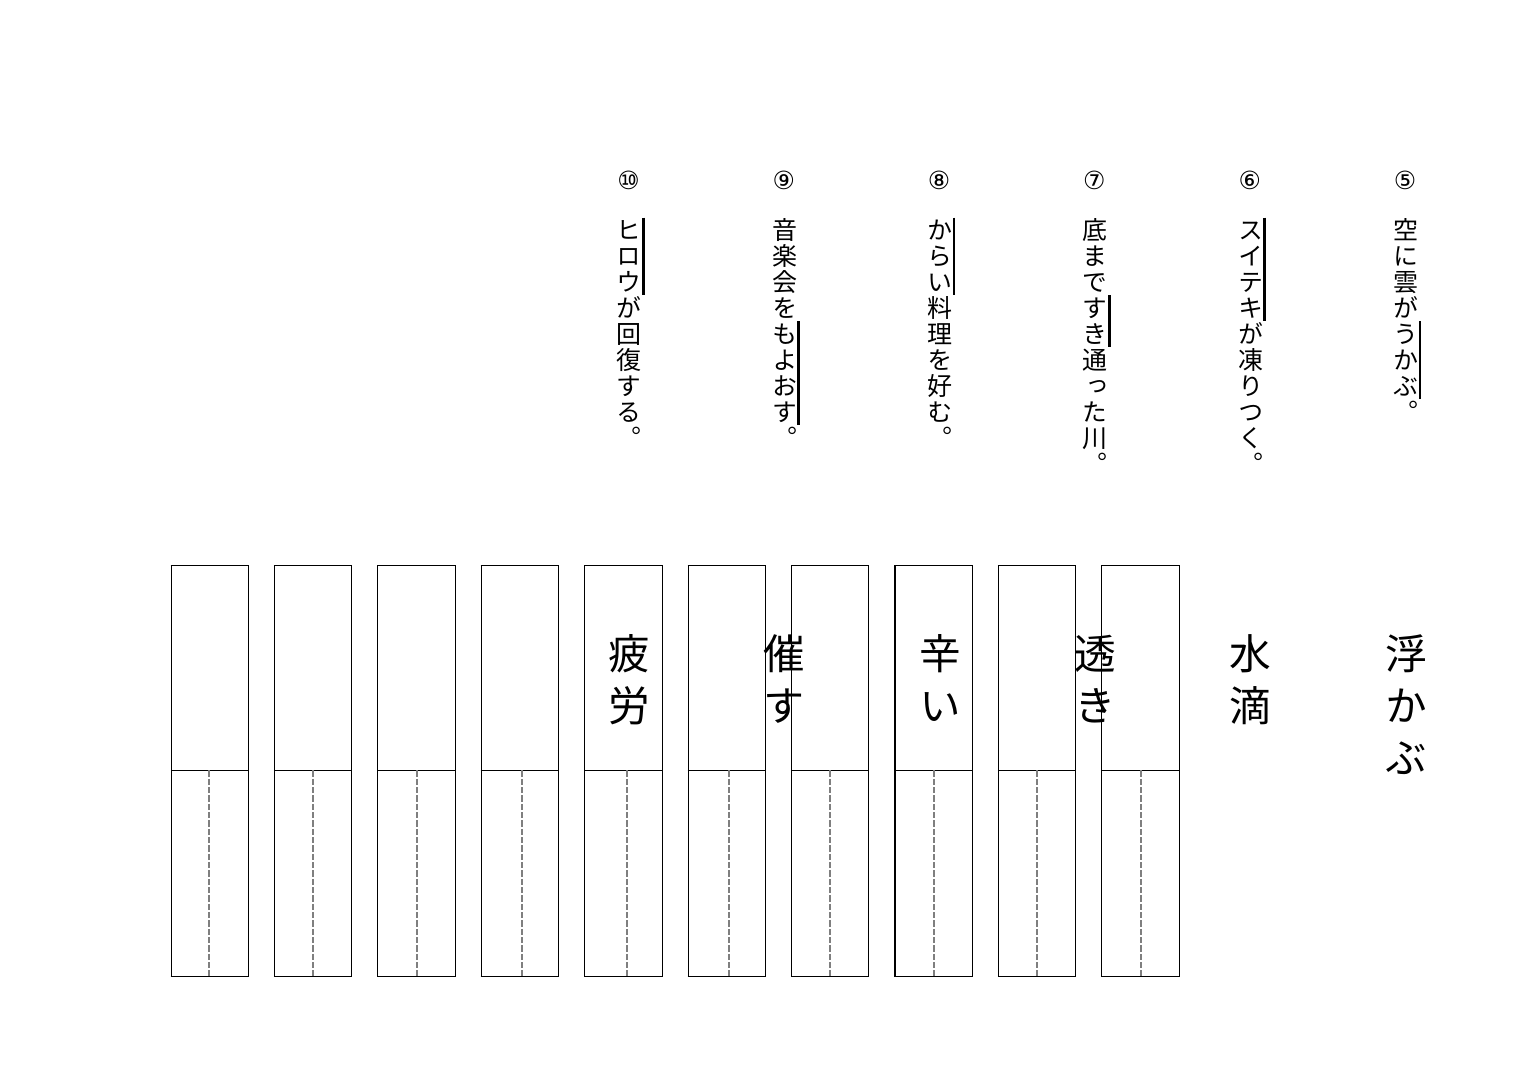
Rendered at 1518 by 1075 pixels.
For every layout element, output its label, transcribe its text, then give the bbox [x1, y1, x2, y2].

text ⑥スイテキが凍りつく。 水滴 [1199, 166, 1302, 969]
text ⑦底まですき通った川。 透き [1043, 166, 1147, 969]
text ⑧からい料理を好む。 辛い [888, 166, 992, 969]
text ⑩ヒロウが回復する。 疲労 [578, 166, 681, 969]
text ⑨音楽会をもよおす。 催す [733, 166, 836, 969]
text ⑤空に雲がうかぶ。 浮かぶ [1354, 166, 1458, 969]
